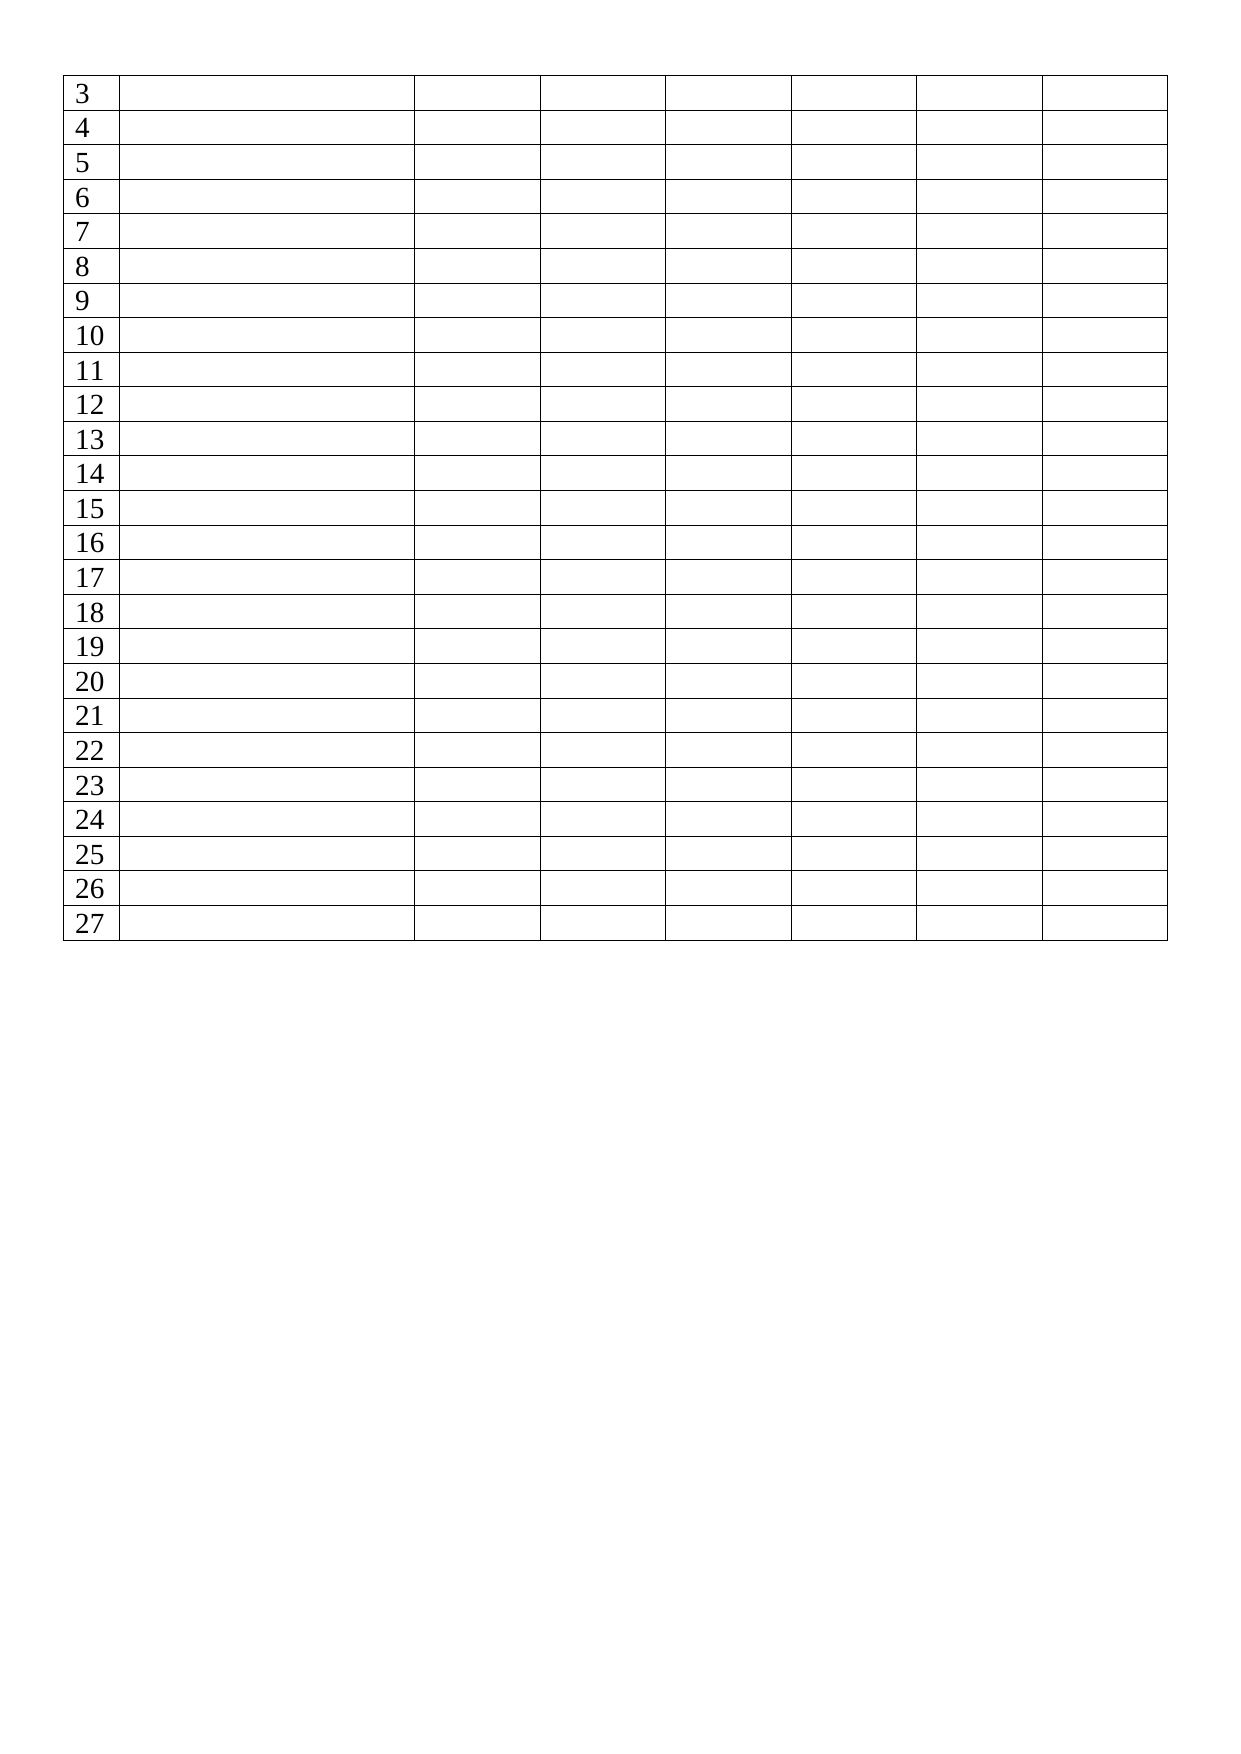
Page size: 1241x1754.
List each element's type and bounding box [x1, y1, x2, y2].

table_cell [792, 733, 916, 767]
table_cell [666, 802, 791, 836]
table_cell [541, 76, 665, 109]
table_cell [541, 491, 665, 524]
table_cell [792, 768, 916, 801]
table_cell [1043, 595, 1167, 628]
table_cell [415, 353, 540, 386]
table_cell [666, 629, 791, 663]
table_cell [541, 526, 665, 559]
table_cell [666, 422, 791, 455]
table_cell [415, 422, 540, 455]
table_cell [666, 699, 791, 732]
table_cell [792, 284, 916, 317]
table_cell [792, 249, 916, 282]
table_cell [541, 214, 665, 248]
table_cell [1043, 76, 1167, 109]
table_cell [120, 76, 414, 109]
table_cell [917, 284, 1042, 317]
table_cell [1043, 802, 1167, 836]
table_cell [917, 837, 1042, 870]
table_cell [120, 422, 414, 455]
table_cell [666, 768, 791, 801]
table_cell [792, 111, 916, 144]
table_cell [1043, 526, 1167, 559]
table_cell [917, 733, 1042, 767]
table_cell [120, 871, 414, 905]
table_cell [541, 456, 665, 490]
table_cell [1043, 284, 1167, 317]
table_cell [541, 422, 665, 455]
table_cell [64, 871, 119, 905]
table_cell [917, 145, 1042, 179]
table_cell [415, 456, 540, 490]
table_cell [792, 456, 916, 490]
table_cell [792, 214, 916, 248]
table_cell [1043, 733, 1167, 767]
table_cell [64, 318, 119, 352]
table_cell [541, 595, 665, 628]
table_cell [666, 145, 791, 179]
table_cell [1043, 664, 1167, 697]
table_cell [120, 456, 414, 490]
table_cell [917, 560, 1042, 594]
table_cell [1043, 387, 1167, 421]
table_cell [792, 629, 916, 663]
table_cell [1043, 768, 1167, 801]
table_cell [792, 180, 916, 213]
table_cell [64, 629, 119, 663]
table_cell [917, 629, 1042, 663]
table_cell [792, 318, 916, 352]
table_cell [1043, 629, 1167, 663]
table_cell [120, 318, 414, 352]
table_cell [666, 837, 791, 870]
table_cell [792, 76, 916, 109]
table_cell [541, 353, 665, 386]
table_cell [666, 76, 791, 109]
table_cell [792, 837, 916, 870]
table_cell [415, 249, 540, 282]
table_cell [541, 664, 665, 697]
table_cell [120, 699, 414, 732]
table_cell [120, 491, 414, 524]
table_cell [64, 353, 119, 386]
table_cell [1043, 353, 1167, 386]
table_cell [917, 802, 1042, 836]
table_cell [120, 353, 414, 386]
table_cell [1043, 491, 1167, 524]
table_cell [415, 629, 540, 663]
table_cell [541, 802, 665, 836]
table_cell [666, 353, 791, 386]
table_cell [541, 906, 665, 939]
table_cell [120, 664, 414, 697]
table_cell [64, 456, 119, 490]
table_cell [64, 111, 119, 144]
table_cell [64, 802, 119, 836]
table_cell [120, 837, 414, 870]
table_cell [1043, 560, 1167, 594]
table_cell [666, 526, 791, 559]
table_cell [666, 387, 791, 421]
table_cell [64, 387, 119, 421]
table_cell [415, 595, 540, 628]
table_cell [792, 871, 916, 905]
table_cell [917, 595, 1042, 628]
table_cell [541, 387, 665, 421]
table_cell [64, 664, 119, 697]
table_cell [415, 76, 540, 109]
table_cell [415, 733, 540, 767]
table_cell [541, 284, 665, 317]
table_cell [120, 595, 414, 628]
table_cell [917, 214, 1042, 248]
table_cell [917, 318, 1042, 352]
table_cell [541, 318, 665, 352]
table_cell [792, 387, 916, 421]
table_cell [120, 629, 414, 663]
table_cell [64, 422, 119, 455]
table_cell [917, 871, 1042, 905]
table_cell [120, 560, 414, 594]
table_cell [64, 214, 119, 248]
table_cell [792, 145, 916, 179]
table_cell [415, 491, 540, 524]
table_cell [1043, 871, 1167, 905]
table_cell [64, 249, 119, 282]
table_cell [792, 664, 916, 697]
table_cell [64, 284, 119, 317]
table_cell [120, 284, 414, 317]
table_cell [415, 111, 540, 144]
table_cell [1043, 318, 1167, 352]
table_cell [917, 664, 1042, 697]
table_cell [1043, 111, 1167, 144]
table_cell [666, 180, 791, 213]
table_cell [64, 699, 119, 732]
table_cell [1043, 145, 1167, 179]
table_cell [917, 180, 1042, 213]
table_cell [1043, 837, 1167, 870]
table_cell [917, 76, 1042, 109]
table_cell [1043, 699, 1167, 732]
table_cell [120, 906, 414, 939]
table_cell [120, 768, 414, 801]
table_cell [917, 387, 1042, 421]
table_cell [415, 837, 540, 870]
table_cell [64, 145, 119, 179]
table_cell [1043, 180, 1167, 213]
table_cell [415, 214, 540, 248]
table_cell [917, 768, 1042, 801]
table_cell [541, 871, 665, 905]
table_cell [917, 111, 1042, 144]
table_cell [64, 526, 119, 559]
table_cell [415, 318, 540, 352]
table_cell [666, 318, 791, 352]
table_cell [64, 491, 119, 524]
table_cell [541, 837, 665, 870]
table_cell [415, 284, 540, 317]
table_cell [120, 111, 414, 144]
table_cell [64, 768, 119, 801]
table_cell [120, 249, 414, 282]
table_cell [666, 871, 791, 905]
table_cell [415, 906, 540, 939]
table_cell [120, 802, 414, 836]
table_cell [792, 802, 916, 836]
table_cell [541, 145, 665, 179]
table_cell [415, 699, 540, 732]
table_cell [415, 802, 540, 836]
table_cell [541, 629, 665, 663]
table_cell [1043, 249, 1167, 282]
table_cell [666, 906, 791, 939]
table_cell [1043, 214, 1167, 248]
table_cell [666, 733, 791, 767]
table_cell [666, 111, 791, 144]
table_cell [917, 249, 1042, 282]
table_cell [64, 906, 119, 939]
table_cell [666, 491, 791, 524]
table_cell [120, 733, 414, 767]
table_cell [917, 699, 1042, 732]
table_cell [415, 526, 540, 559]
table_cell [792, 595, 916, 628]
table_cell [64, 733, 119, 767]
table_cell [1043, 456, 1167, 490]
table_cell [64, 76, 119, 109]
table_cell [541, 111, 665, 144]
table_cell [64, 595, 119, 628]
table_cell [415, 180, 540, 213]
table_cell [917, 526, 1042, 559]
table_cell [64, 180, 119, 213]
table_cell [541, 249, 665, 282]
table_cell [666, 284, 791, 317]
table_cell [792, 560, 916, 594]
table_cell [666, 249, 791, 282]
table_cell [792, 491, 916, 524]
table_cell [666, 456, 791, 490]
table_cell [541, 560, 665, 594]
table_cell [415, 664, 540, 697]
table_cell [792, 422, 916, 455]
table_cell [541, 699, 665, 732]
table_cell [541, 733, 665, 767]
table_cell [120, 145, 414, 179]
table_cell [917, 906, 1042, 939]
table_cell [666, 595, 791, 628]
table_cell [666, 214, 791, 248]
table_cell [120, 526, 414, 559]
table_cell [120, 180, 414, 213]
table_cell [917, 491, 1042, 524]
table_cell [120, 387, 414, 421]
table_cell [64, 560, 119, 594]
table_cell [541, 768, 665, 801]
table_cell [1043, 906, 1167, 939]
table_cell [666, 560, 791, 594]
table_cell [917, 456, 1042, 490]
table_cell [415, 871, 540, 905]
table_cell [415, 768, 540, 801]
table_cell [917, 353, 1042, 386]
table_cell [541, 180, 665, 213]
table_cell [415, 560, 540, 594]
table_cell [792, 353, 916, 386]
table_cell [415, 387, 540, 421]
table_cell [415, 145, 540, 179]
table_cell [792, 699, 916, 732]
table_cell [120, 214, 414, 248]
table_cell [1043, 422, 1167, 455]
table_cell [792, 526, 916, 559]
table_cell [917, 422, 1042, 455]
table_cell [666, 664, 791, 697]
table_cell [64, 837, 119, 870]
table_cell [792, 906, 916, 939]
